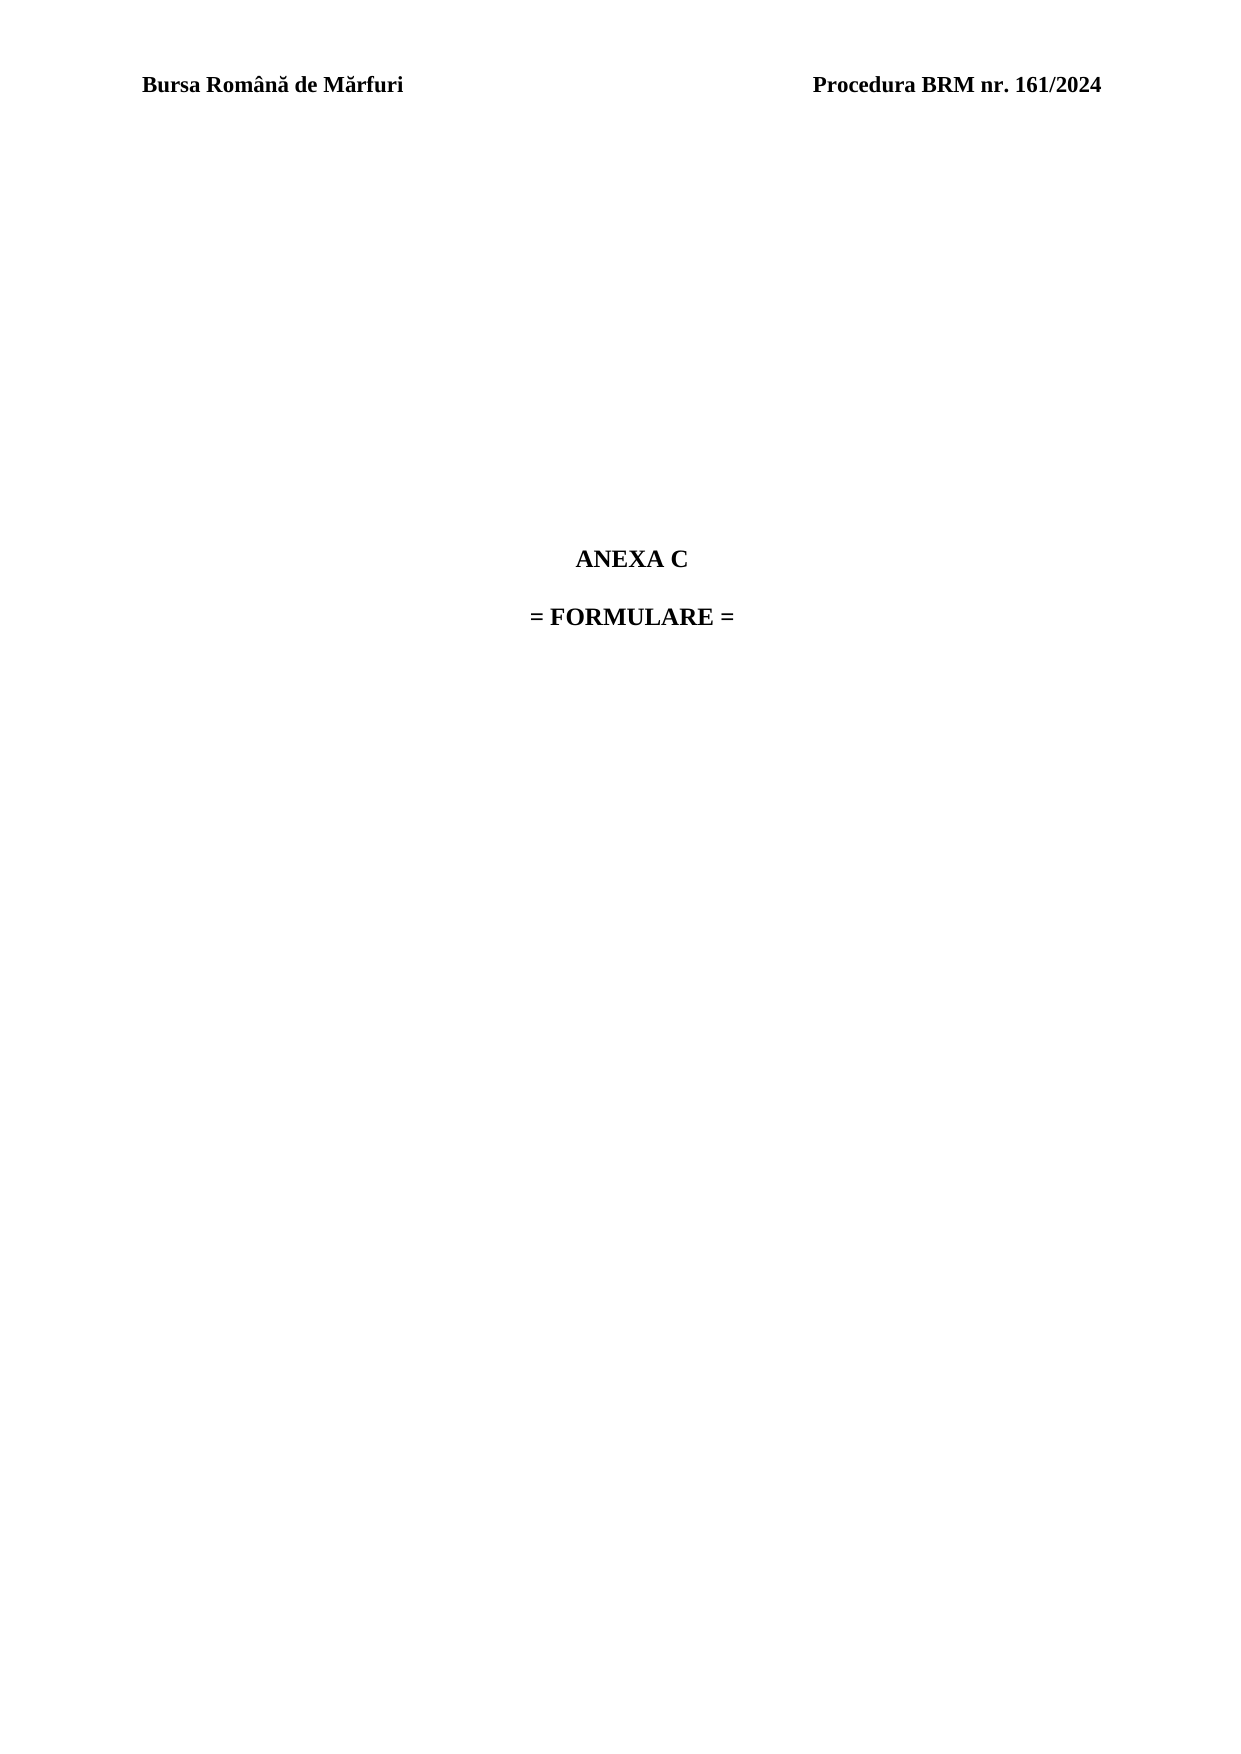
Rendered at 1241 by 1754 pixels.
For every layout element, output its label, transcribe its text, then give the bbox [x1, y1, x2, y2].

subtitle = FORMULARE = [142, 602, 1122, 631]
subtitle ANEXA C [142, 544, 1122, 573]
